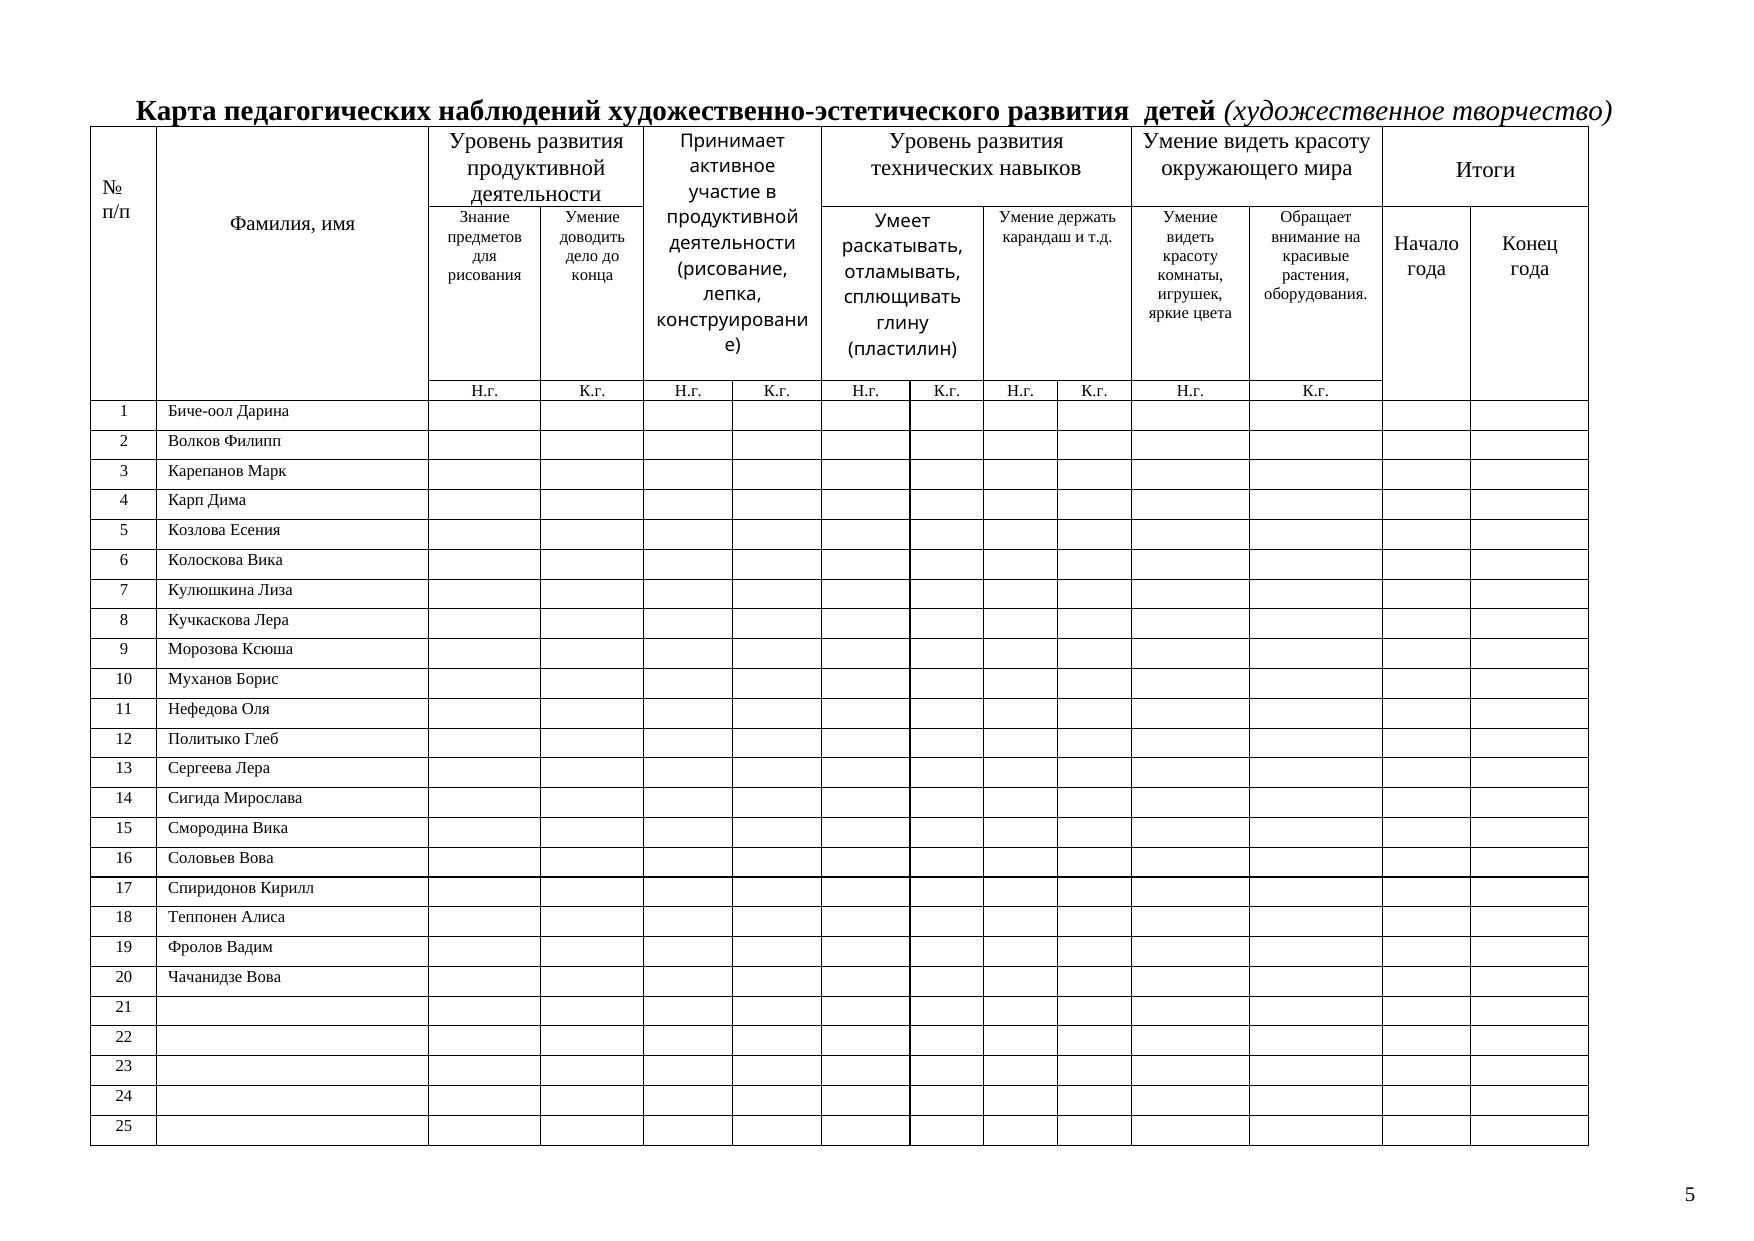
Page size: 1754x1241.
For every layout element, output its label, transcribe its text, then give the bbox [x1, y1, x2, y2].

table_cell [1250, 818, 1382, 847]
table_header № п/п [91, 127, 156, 400]
table_cell [541, 490, 643, 519]
table_cell [1250, 639, 1382, 668]
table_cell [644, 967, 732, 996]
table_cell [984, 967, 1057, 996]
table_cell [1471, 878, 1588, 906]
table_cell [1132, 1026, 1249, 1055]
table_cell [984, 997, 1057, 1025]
table_cell [911, 669, 983, 698]
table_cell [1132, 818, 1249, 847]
table_cell [733, 729, 821, 757]
table_cell [1471, 460, 1588, 489]
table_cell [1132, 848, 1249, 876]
table_header Итоги [1383, 127, 1588, 206]
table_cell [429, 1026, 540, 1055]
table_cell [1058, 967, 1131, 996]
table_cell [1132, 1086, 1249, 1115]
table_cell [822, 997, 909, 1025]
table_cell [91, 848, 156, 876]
table_cell [1471, 699, 1588, 727]
table_cell [1058, 520, 1131, 549]
table_cell [541, 669, 643, 698]
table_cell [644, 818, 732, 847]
table_cell 2 [91, 431, 156, 459]
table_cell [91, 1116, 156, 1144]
table_cell [822, 639, 909, 668]
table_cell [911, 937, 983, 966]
table_cell [1471, 401, 1588, 429]
table_cell [429, 550, 540, 578]
table_cell [1383, 639, 1470, 668]
table_cell 8 [91, 609, 156, 638]
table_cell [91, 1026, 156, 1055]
table_cell Начало года [1383, 207, 1470, 400]
table_cell [1250, 401, 1382, 429]
table_cell [429, 729, 540, 757]
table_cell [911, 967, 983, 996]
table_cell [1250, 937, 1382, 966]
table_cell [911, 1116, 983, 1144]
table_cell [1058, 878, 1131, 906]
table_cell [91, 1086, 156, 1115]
table_cell Н.г. [984, 381, 1057, 400]
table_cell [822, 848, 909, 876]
table_cell [822, 609, 909, 638]
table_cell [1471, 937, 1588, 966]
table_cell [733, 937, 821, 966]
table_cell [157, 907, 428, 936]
table_cell Н.г. [429, 381, 540, 400]
table_cell [733, 669, 821, 698]
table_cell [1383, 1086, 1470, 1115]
table_cell [822, 520, 909, 549]
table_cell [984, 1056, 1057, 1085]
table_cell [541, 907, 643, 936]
table_cell 6 [91, 550, 156, 578]
table_cell [1383, 550, 1470, 578]
table_cell [1471, 490, 1588, 519]
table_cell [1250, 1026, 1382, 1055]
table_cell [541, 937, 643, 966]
table_cell [644, 490, 732, 519]
table_cell [911, 699, 983, 727]
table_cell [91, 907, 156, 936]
table_cell [822, 460, 909, 489]
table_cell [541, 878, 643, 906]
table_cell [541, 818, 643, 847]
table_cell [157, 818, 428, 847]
table_cell [733, 401, 821, 429]
table_cell [541, 520, 643, 549]
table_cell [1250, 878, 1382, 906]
table_cell [984, 669, 1057, 698]
table_cell [429, 669, 540, 698]
table_cell [1058, 431, 1131, 459]
table_cell [822, 550, 909, 578]
table_cell 7 [91, 580, 156, 608]
table_header Принимает активное участие в продуктивной деятельности (рисование, лепка, конструирование) [644, 127, 821, 379]
table_cell [733, 520, 821, 549]
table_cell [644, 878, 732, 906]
table_cell [644, 788, 732, 817]
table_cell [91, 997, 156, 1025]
table_cell [984, 550, 1057, 578]
table_cell [1471, 758, 1588, 787]
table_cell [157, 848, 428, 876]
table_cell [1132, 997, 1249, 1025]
table_cell [911, 550, 983, 578]
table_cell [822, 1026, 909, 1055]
table_cell 1 [91, 401, 156, 429]
table_cell Конец года [1471, 207, 1588, 400]
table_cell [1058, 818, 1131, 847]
table_cell [644, 609, 732, 638]
table_cell [1132, 669, 1249, 698]
table_cell Н.г. [822, 381, 909, 400]
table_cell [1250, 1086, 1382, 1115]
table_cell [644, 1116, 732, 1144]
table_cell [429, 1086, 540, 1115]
table_cell [733, 639, 821, 668]
table_cell Умение видеть красоту комнаты, игрушек, яркие цвета [1132, 207, 1249, 379]
table_cell К.г. [733, 381, 821, 400]
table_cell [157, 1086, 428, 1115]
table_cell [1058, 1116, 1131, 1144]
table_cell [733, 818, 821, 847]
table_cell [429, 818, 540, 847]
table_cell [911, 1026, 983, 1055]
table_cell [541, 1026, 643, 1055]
table_cell [822, 729, 909, 757]
table_cell [1058, 639, 1131, 668]
table_cell Знание предметов для рисования [429, 207, 540, 379]
table_cell К.г. [1250, 381, 1382, 400]
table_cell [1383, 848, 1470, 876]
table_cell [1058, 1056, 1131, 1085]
table_cell Муханов Борис [157, 669, 428, 698]
table_cell 11 [91, 699, 156, 727]
table_cell [911, 460, 983, 489]
table_cell [1471, 520, 1588, 549]
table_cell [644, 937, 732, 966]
table_cell [541, 639, 643, 668]
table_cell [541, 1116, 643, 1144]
table_cell [1383, 580, 1470, 608]
table_cell [541, 729, 643, 757]
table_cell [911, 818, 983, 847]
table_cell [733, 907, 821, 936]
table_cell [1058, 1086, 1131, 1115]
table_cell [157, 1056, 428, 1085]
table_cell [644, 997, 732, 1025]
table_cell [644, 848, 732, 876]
table_cell [429, 580, 540, 608]
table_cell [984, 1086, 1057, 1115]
table_cell [984, 520, 1057, 549]
table_cell [1471, 609, 1588, 638]
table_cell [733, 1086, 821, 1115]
table_cell [911, 788, 983, 817]
table_cell [644, 699, 732, 727]
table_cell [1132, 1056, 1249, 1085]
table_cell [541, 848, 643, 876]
table_cell Умение держать карандаш и т.д. [984, 207, 1131, 379]
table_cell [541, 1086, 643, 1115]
table_cell [541, 401, 643, 429]
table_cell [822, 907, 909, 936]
table_cell 5 [91, 520, 156, 549]
table_cell Колоскова Вика [157, 550, 428, 578]
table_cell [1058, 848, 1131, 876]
table_cell [733, 788, 821, 817]
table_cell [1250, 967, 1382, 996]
table_cell [1250, 609, 1382, 638]
table_cell Умение доводить дело до конца [541, 207, 643, 379]
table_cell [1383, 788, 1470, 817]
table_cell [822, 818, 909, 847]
table_cell [1058, 490, 1131, 519]
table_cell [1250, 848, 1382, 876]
table_cell [1471, 639, 1588, 668]
table_header Фамилия, имя [157, 127, 428, 400]
table_cell [1383, 401, 1470, 429]
table_cell 4 [91, 490, 156, 519]
table_cell [911, 580, 983, 608]
table_cell [644, 401, 732, 429]
table_cell [984, 758, 1057, 787]
table_cell Карп Дима [157, 490, 428, 519]
table_cell 13 [91, 758, 156, 787]
table_cell [1132, 580, 1249, 608]
table_cell Кучкаскова Лера [157, 609, 428, 638]
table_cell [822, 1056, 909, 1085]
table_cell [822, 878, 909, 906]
table_cell 10 [91, 669, 156, 698]
table_cell [822, 758, 909, 787]
table_cell [1058, 460, 1131, 489]
table_cell [429, 460, 540, 489]
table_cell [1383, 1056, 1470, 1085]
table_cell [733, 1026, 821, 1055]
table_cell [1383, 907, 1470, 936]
table_cell [429, 609, 540, 638]
table_cell Козлова Есения [157, 520, 428, 549]
table_cell [541, 609, 643, 638]
table_cell [733, 490, 821, 519]
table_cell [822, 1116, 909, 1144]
table_cell 3 [91, 460, 156, 489]
table_cell [1058, 699, 1131, 727]
table_cell [1250, 729, 1382, 757]
table_cell [822, 580, 909, 608]
table_cell [1058, 550, 1131, 578]
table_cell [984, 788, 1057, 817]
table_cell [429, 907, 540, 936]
table_cell [1058, 609, 1131, 638]
table_cell [984, 699, 1057, 727]
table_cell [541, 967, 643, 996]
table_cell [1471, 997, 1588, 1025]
table_cell [733, 431, 821, 459]
table_cell Сигида Мирослава [157, 788, 428, 817]
table_cell [1250, 460, 1382, 489]
table_cell К.г. [911, 381, 983, 400]
table_cell [1250, 699, 1382, 727]
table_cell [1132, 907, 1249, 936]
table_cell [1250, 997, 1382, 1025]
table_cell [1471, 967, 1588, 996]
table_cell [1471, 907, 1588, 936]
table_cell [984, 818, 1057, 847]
table_cell 9 [91, 639, 156, 668]
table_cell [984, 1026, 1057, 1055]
table_cell Обращает внимание на красивые растения, оборудования. [1250, 207, 1382, 379]
table_cell [1132, 699, 1249, 727]
table_cell [1058, 729, 1131, 757]
table_cell [1383, 460, 1470, 489]
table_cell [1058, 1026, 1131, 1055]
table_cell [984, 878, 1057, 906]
table_cell [733, 609, 821, 638]
table_cell [733, 699, 821, 727]
table_cell Нефедова Оля [157, 699, 428, 727]
table_cell [541, 699, 643, 727]
table_cell Волков Филипп [157, 431, 428, 459]
table_cell [984, 490, 1057, 519]
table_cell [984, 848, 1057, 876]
table_cell [1132, 729, 1249, 757]
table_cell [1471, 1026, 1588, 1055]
table_cell [429, 788, 540, 817]
table_cell [1132, 758, 1249, 787]
table_cell К.г. [541, 381, 643, 400]
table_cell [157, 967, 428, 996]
table_cell Н.г. [1132, 381, 1249, 400]
table_cell [429, 520, 540, 549]
table_cell [1058, 669, 1131, 698]
table_cell [429, 758, 540, 787]
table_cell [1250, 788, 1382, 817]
table_cell [822, 431, 909, 459]
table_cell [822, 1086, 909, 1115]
table_cell [1471, 729, 1588, 757]
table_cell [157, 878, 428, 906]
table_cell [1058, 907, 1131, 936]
table_cell [984, 639, 1057, 668]
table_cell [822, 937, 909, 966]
table_cell Н.г. [644, 381, 732, 400]
table_cell [1250, 550, 1382, 578]
table_cell [984, 609, 1057, 638]
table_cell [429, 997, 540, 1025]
table_cell [911, 758, 983, 787]
table_cell [541, 550, 643, 578]
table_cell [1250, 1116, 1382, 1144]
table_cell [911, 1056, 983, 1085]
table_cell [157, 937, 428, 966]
table_cell [1471, 431, 1588, 459]
table_cell [822, 669, 909, 698]
table_cell [1383, 431, 1470, 459]
table_cell [1058, 401, 1131, 429]
table_cell [984, 460, 1057, 489]
table_cell [429, 699, 540, 727]
table_cell [1383, 669, 1470, 698]
table_cell [1250, 520, 1382, 549]
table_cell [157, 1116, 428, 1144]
table_cell [644, 431, 732, 459]
table_cell [1383, 729, 1470, 757]
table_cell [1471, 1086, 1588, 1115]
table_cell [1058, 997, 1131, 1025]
table_cell Сергеева Лера [157, 758, 428, 787]
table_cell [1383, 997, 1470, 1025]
table_cell [911, 729, 983, 757]
table_cell [822, 401, 909, 429]
table_cell [1132, 431, 1249, 459]
table_cell [1132, 550, 1249, 578]
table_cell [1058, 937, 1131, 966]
table_cell [984, 431, 1057, 459]
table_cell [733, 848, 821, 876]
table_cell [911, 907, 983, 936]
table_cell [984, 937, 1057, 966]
table_cell [541, 788, 643, 817]
table_cell [644, 669, 732, 698]
table_cell 14 [91, 788, 156, 817]
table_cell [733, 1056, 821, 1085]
table_cell [911, 609, 983, 638]
table_cell К.г. [1058, 381, 1131, 400]
table_cell [1132, 490, 1249, 519]
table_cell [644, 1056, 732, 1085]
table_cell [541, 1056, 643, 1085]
table_cell [644, 460, 732, 489]
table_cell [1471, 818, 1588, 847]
table_cell [1250, 669, 1382, 698]
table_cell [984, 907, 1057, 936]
table_cell [733, 550, 821, 578]
table_cell [1250, 580, 1382, 608]
table_cell Политыко Глеб [157, 729, 428, 757]
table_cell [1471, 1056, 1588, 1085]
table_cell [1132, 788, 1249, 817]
table_cell [911, 520, 983, 549]
table_cell [429, 431, 540, 459]
table_cell [911, 401, 983, 429]
table_cell [644, 580, 732, 608]
table_cell [1383, 490, 1470, 519]
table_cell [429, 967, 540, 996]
table_cell [1383, 758, 1470, 787]
table_cell [822, 788, 909, 817]
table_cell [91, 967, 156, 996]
table_cell [733, 580, 821, 608]
table_cell [911, 639, 983, 668]
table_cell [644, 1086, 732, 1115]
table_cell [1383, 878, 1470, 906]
table_cell Кулюшкина Лиза [157, 580, 428, 608]
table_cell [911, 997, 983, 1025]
table_cell Биче-оол Дарина [157, 401, 428, 429]
table_cell [1250, 431, 1382, 459]
table_cell [911, 431, 983, 459]
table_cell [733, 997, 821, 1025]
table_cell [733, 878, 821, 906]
table_cell [1250, 758, 1382, 787]
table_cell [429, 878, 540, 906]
table_cell Умеет раскатывать, отламывать, сплющивать глину (пластилин) [822, 207, 983, 379]
table_cell [911, 490, 983, 519]
table_cell [644, 758, 732, 787]
table_cell [644, 520, 732, 549]
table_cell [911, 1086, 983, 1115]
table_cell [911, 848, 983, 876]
table_cell Карепанов Марк [157, 460, 428, 489]
table_cell [1132, 639, 1249, 668]
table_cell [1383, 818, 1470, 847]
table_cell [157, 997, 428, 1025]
table_cell [733, 460, 821, 489]
table_cell [429, 490, 540, 519]
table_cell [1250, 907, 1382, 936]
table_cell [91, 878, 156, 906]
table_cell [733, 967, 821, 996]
text Карта педагогических наблюдений художественно-эстетического развития детей (художественное творчество) [53, 93, 1695, 126]
table_cell [1132, 401, 1249, 429]
table_cell [541, 460, 643, 489]
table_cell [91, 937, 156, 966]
table_cell [541, 431, 643, 459]
table_cell [984, 401, 1057, 429]
table_cell [1132, 520, 1249, 549]
table_cell [822, 699, 909, 727]
table_cell [1058, 758, 1131, 787]
table_cell [429, 639, 540, 668]
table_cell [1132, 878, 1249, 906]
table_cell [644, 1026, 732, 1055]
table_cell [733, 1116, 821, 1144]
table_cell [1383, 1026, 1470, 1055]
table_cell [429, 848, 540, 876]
table_header Уровень развития технических навыков [822, 127, 1131, 206]
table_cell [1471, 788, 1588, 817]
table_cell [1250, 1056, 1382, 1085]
table_cell [984, 580, 1057, 608]
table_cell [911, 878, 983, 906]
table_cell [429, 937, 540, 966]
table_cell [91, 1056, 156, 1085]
table_cell [1383, 609, 1470, 638]
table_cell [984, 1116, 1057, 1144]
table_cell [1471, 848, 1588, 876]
table_cell [644, 639, 732, 668]
table_cell [541, 580, 643, 608]
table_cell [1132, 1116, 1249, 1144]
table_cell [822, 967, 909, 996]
table_cell [733, 758, 821, 787]
table_cell Морозова Ксюша [157, 639, 428, 668]
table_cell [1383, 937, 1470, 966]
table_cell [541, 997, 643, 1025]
table_cell [1471, 580, 1588, 608]
table_cell [1132, 609, 1249, 638]
table_cell [644, 729, 732, 757]
table_cell [1250, 490, 1382, 519]
table_cell [1383, 520, 1470, 549]
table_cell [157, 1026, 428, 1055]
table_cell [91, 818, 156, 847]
table_cell [1471, 669, 1588, 698]
table_cell [541, 758, 643, 787]
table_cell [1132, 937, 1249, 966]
table_cell [1132, 460, 1249, 489]
table_cell [1383, 699, 1470, 727]
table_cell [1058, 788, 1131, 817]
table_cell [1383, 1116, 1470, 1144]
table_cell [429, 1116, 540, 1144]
table_header Уровень развития продуктивной деятельности [429, 127, 643, 206]
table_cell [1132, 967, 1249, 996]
table_cell [984, 729, 1057, 757]
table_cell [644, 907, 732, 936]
table_cell [1058, 580, 1131, 608]
table_header Умение видеть красоту окружающего мира [1132, 127, 1382, 206]
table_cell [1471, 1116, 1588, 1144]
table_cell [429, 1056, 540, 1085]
table_cell [822, 490, 909, 519]
table_cell [644, 550, 732, 578]
table_cell [429, 401, 540, 429]
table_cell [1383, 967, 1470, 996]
table_cell 12 [91, 729, 156, 757]
table_cell [1471, 550, 1588, 578]
